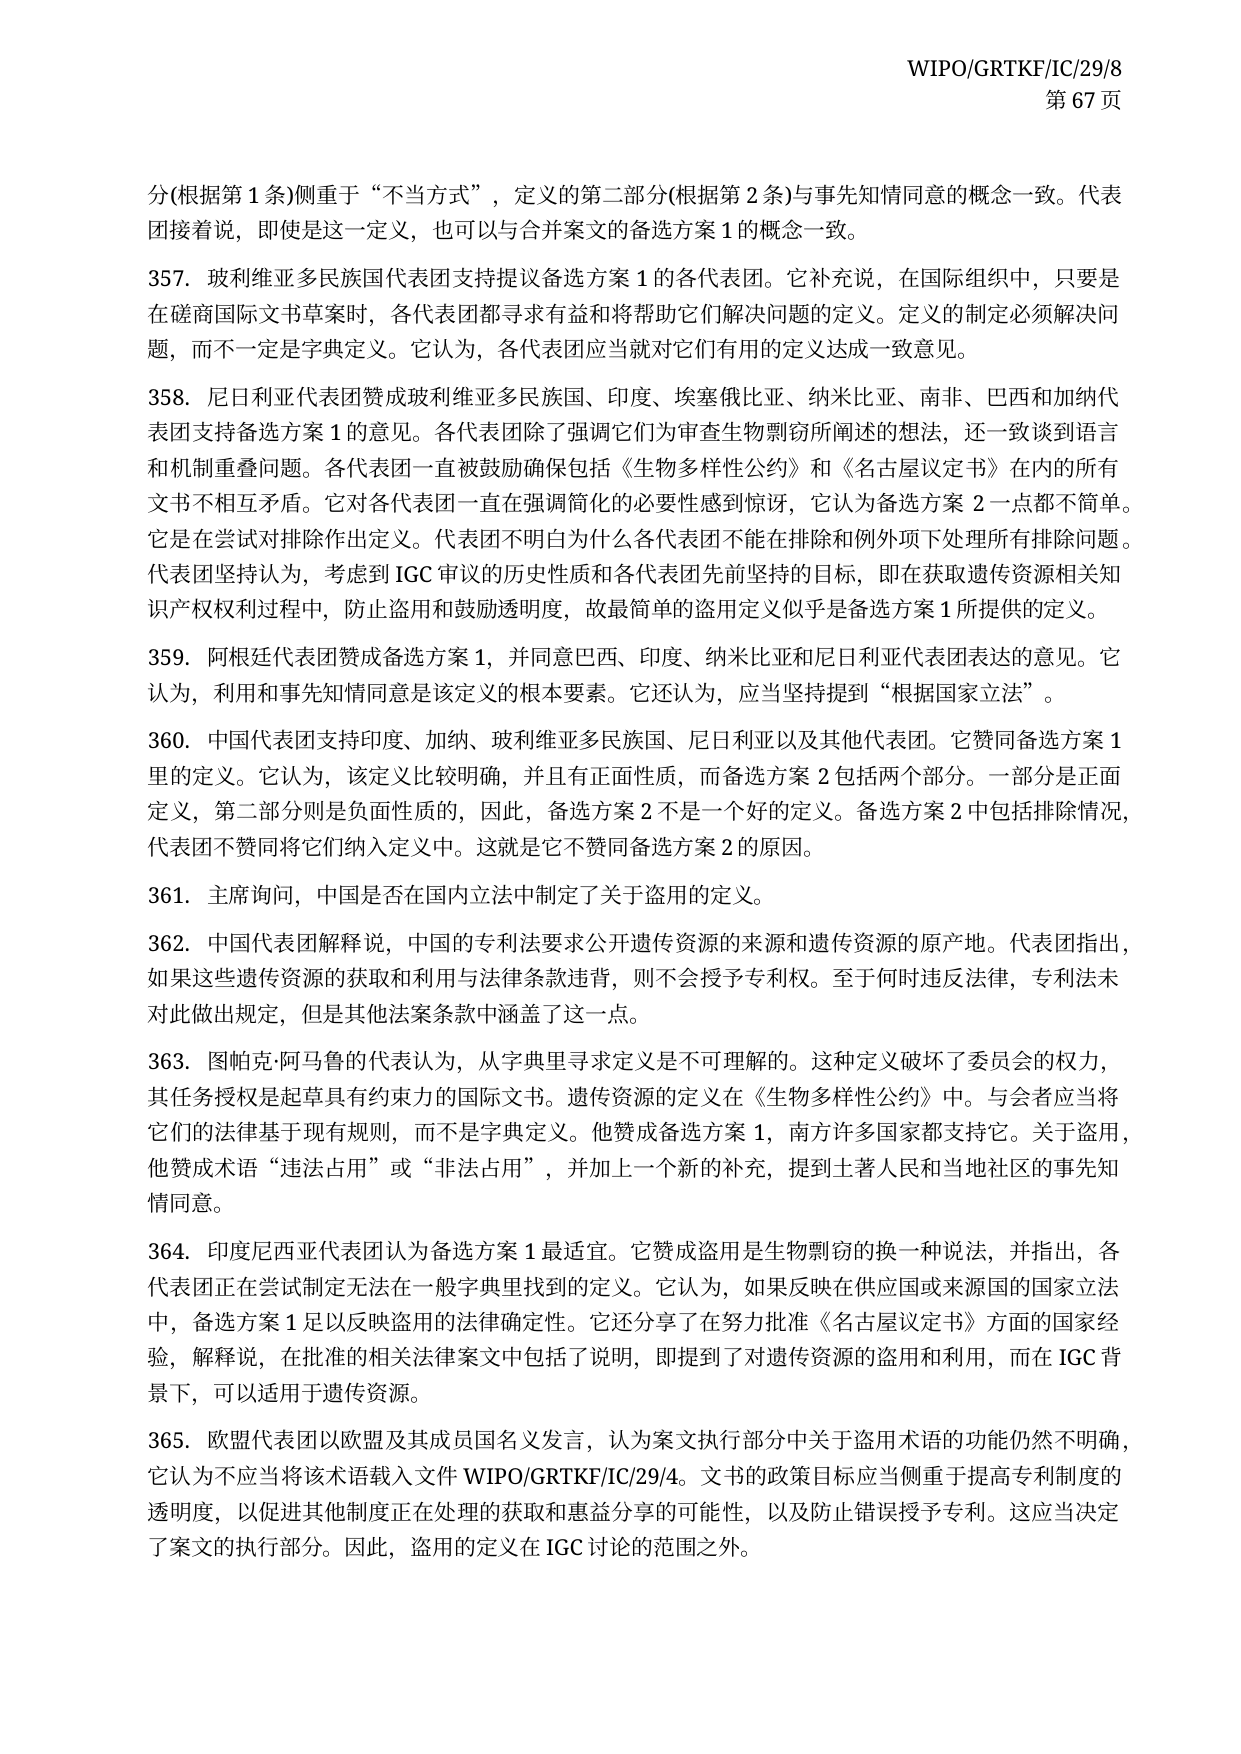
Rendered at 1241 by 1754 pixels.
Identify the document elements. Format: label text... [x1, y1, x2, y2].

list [148, 174, 1122, 245]
list 中国代表团解释说，中国的专利法要求公开遗传资源的来源和遗传资源的原产地。代表团指出，如果这些遗传资源的获取和利用与法律条款违背，则不会授予专利权。至于何时违反法律，专利法未对此做出规定，但是其他法案条款中涵盖了这一点。 [148, 922, 1122, 1028]
list 欧盟代表团以欧盟及其成员国名义发言，认为案文执行部分中关于盗用术语的功能仍然不明确，它认为不应当将该术语载入文件WIPO/GRTKF/IC/29/4。文书的政策目标应当侧重于提高专利制度的透明度，以促进其他制度正在处理的获取和惠益分享的可能性，以及防止错误授予专利。这应当决定了案文的执行部分。因此，盗用的定义在IGC讨论的范围之外。 [148, 1420, 1122, 1562]
list 玻利维亚多民族国代表团支持提议备选方案1的各代表团。它补充说，在国际组织中，只要是在磋商国际文书草案时，各代表团都寻求有益和将帮助它们解决问题的定义。定义的制定必须解决问题，而不一定是字典定义。它认为，各代表团应当就对它们有用的定义达成一致意见。 [148, 257, 1122, 364]
list 印度尼西亚代表团认为备选方案1最适宜。它赞成盗用是生物剽窃的换一种说法，并指出，各代表团正在尝试制定无法在一般字典里找到的定义。它认为，如果反映在供应国或来源国的国家立法中，备选方案1足以反映盗用的法律确定性。它还分享了在努力批准《名古屋议定书》方面的国家经验，解释说，在批准的相关法律案文中包括了说明，即提到了对遗传资源的盗用和利用，而在IGC背景下，可以适用于遗传资源。 [148, 1230, 1122, 1407]
list 阿根廷代表团赞成备选方案1，并同意巴西、印度、纳米比亚和尼日利亚代表团表达的意见。它认为，利用和事先知情同意是该定义的根本要素。它还认为，应当坚持提到“根据国家立法”。 [148, 637, 1122, 707]
list 主席询问，中国是否在国内立法中制定了关于盗用的定义。 [148, 874, 1122, 909]
list 中国代表团支持印度、加纳、玻利维亚多民族国、尼日利亚以及其他代表团。它赞同备选方案1里的定义。它认为，该定义比较明确，并且有正面性质，而备选方案2包括两个部分。一部分是正面定义，第二部分则是负面性质的，因此，备选方案2不是一个好的定义。备选方案2中包括排除情况，代表团不赞同将它们纳入定义中。这就是它不赞同备选方案2的原因。 [148, 720, 1122, 862]
list 尼日利亚代表团赞成玻利维亚多民族国、印度、埃塞俄比亚、纳米比亚、南非、巴西和加纳代表团支持备选方案1的意见。各代表团除了强调它们为审查生物剽窃所阐述的想法，还一致谈到语言和机制重叠问题。各代表团一直被鼓励确保包括《生物多样性公约》和《名古屋议定书》在内的所有文书不相互矛盾。它对各代表团一直在强调简化的必要性感到惊讶，它认为备选方案2一点都不简单。它是在尝试对排除作出定义。代表团不明白为什么各代表团不能在排除和例外项下处理所有排除问题。代表团坚持认为，考虑到IGC审议的历史性质和各代表团先前坚持的目标，即在获取遗传资源相关知识产权权利过程中，防止盗用和鼓励透明度，故最简单的盗用定义似乎是备选方案1所提供的定义。 [148, 376, 1122, 624]
list 图帕克·阿马鲁的代表认为，从字典里寻求定义是不可理解的。这种定义破坏了委员会的权力，其任务授权是起草具有约束力的国际文书。遗传资源的定义在《生物多样性公约》中。与会者应当将它们的法律基于现有规则，而不是字典定义。他赞成备选方案1，南方许多国家都支持它。关于盗用，他赞成术语“违法占用”或“非法占用”，并加上一个新的补充，提到土著人民和当地社区的事先知情同意。 [148, 1041, 1122, 1218]
